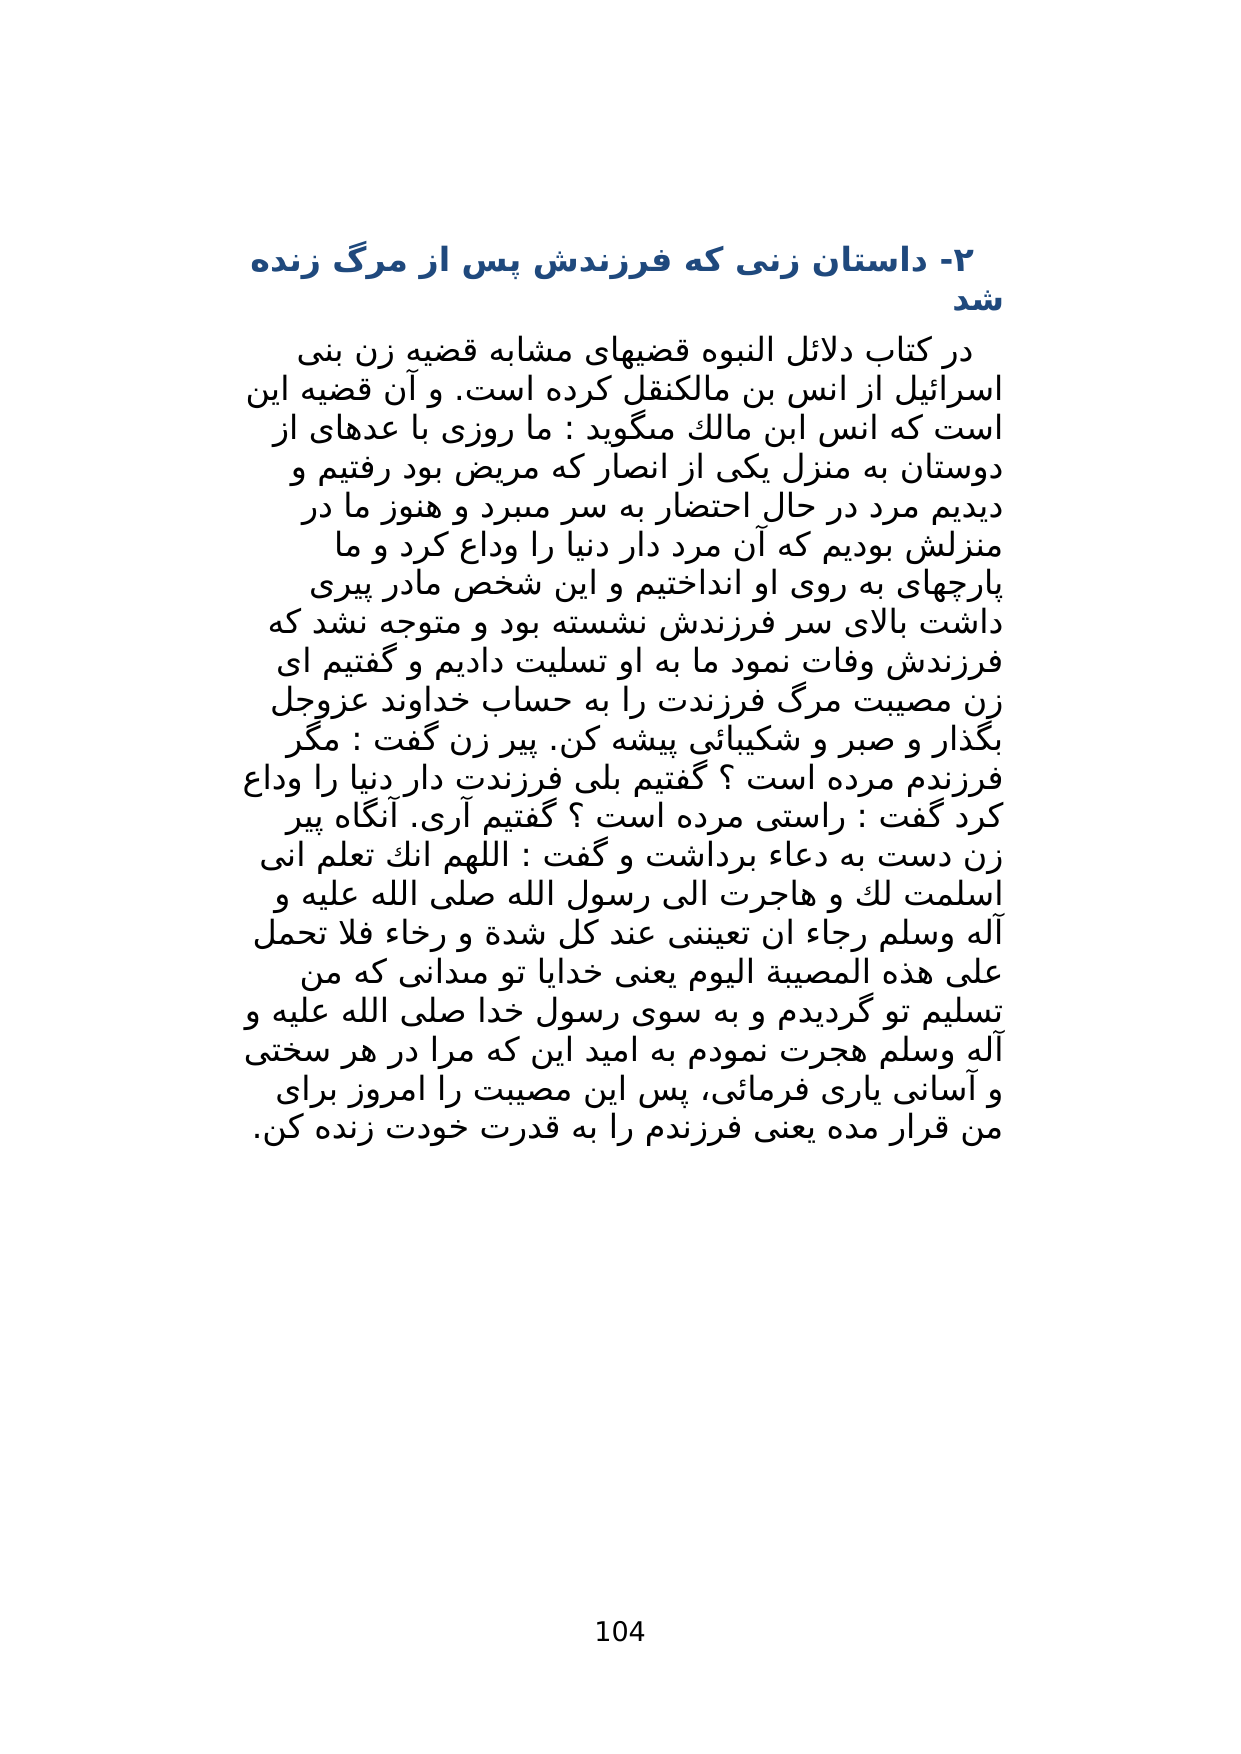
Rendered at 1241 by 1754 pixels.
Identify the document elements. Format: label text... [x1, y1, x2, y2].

subtitle ٢- داستان زنى كه فرزندش پس از مرگ زنده شد [236, 241, 1004, 318]
text در كتاب دلائل النبوه قضيه‏اى مشابه قضيه زن بنى اسرائيل از انس بن مالك‏نقل كرده است. و آن قضيه اين است كه انس ابن مالك مى‏گويد : ما روزى با عده‏اى از دوستان به منزل يكى از انصار كه مريض بود رفتيم و ديديم مرد در حال احتضار به سر مى‏برد و هنوز ما در منزلش بوديم كه آن مرد دار دنيا را وداع كرد و ما پارچه‏اى به روى او انداختيم و اين شخص مادر پيرى داشت بالاى سر فرزندش نشسته بود و متوجه نشد كه فرزندش وفات نمود ما به او تسليت داديم و گفتيم اى زن مصيبت مرگ فرزندت را به حساب خداوند عزوجل بگذار و صبر و شكيبائى پيشه كن. پير زن گفت : مگر فرزندم مرده است ؟ گفتيم بلى فرزندت دار دنيا را وداع كرد گفت : راستى مرده است ؟ گفتيم آرى. آنگاه پير زن دست به دعاء برداشت و گفت : اللهم انك تعلم انى اسلمت لك و هاجرت الى رسول الله صلى الله عليه و آله وسلم رجاء ان تعيننى عند كل شدة و رخاء فلا تحمل على هذه المصيبة اليوم يعنى خدايا تو مى‏دانى كه من تسليم تو گرديدم و به سوى رسول خدا صلى الله عليه و آله وسلم هجرت نمودم به اميد اين كه مرا در هر سختى و آسانى يارى فرمائى، پس اين مصيبت را امروز براى من قرار مده يعنى فرزندم را به قدرت خودت زنده كن. [236, 331, 1004, 1185]
